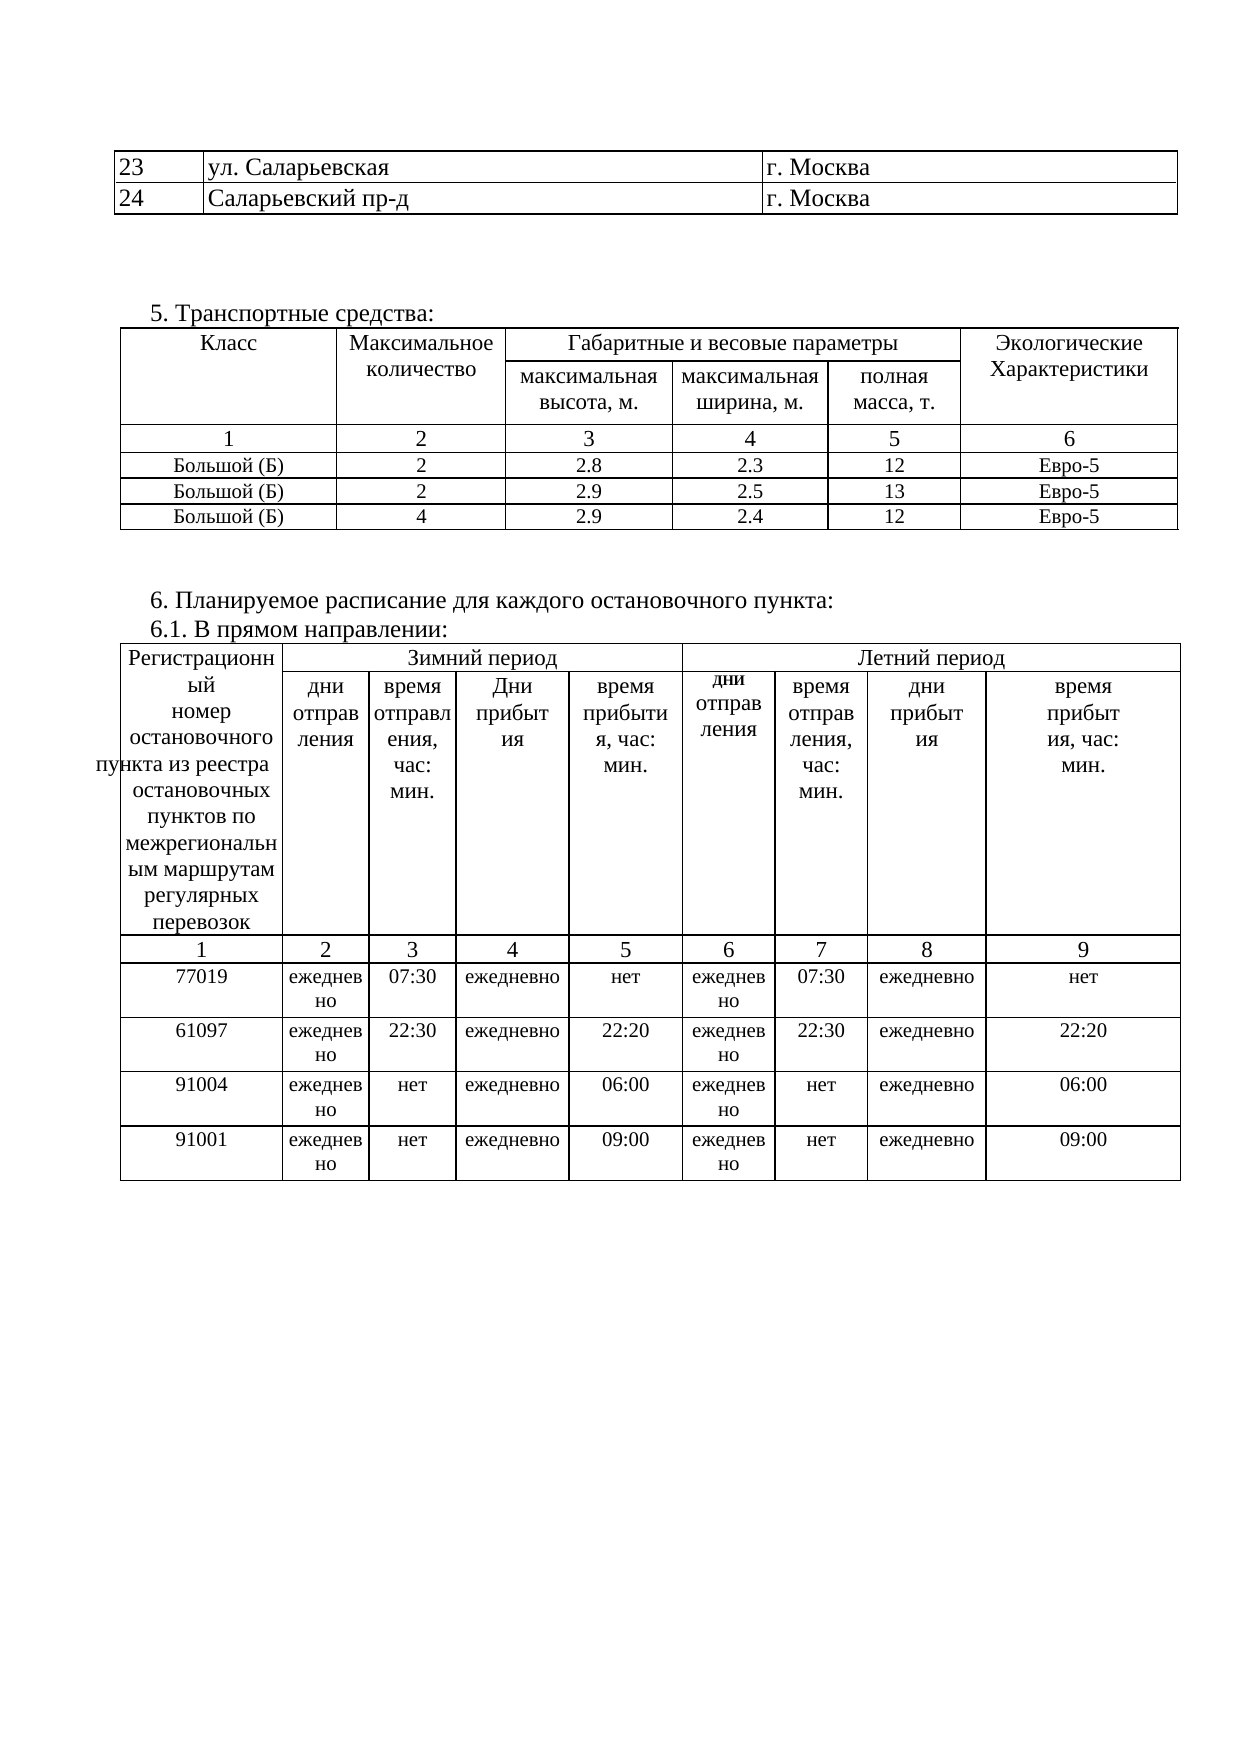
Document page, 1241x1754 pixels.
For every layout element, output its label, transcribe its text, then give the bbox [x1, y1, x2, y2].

table_cell ежедневно [683, 964, 774, 1016]
table_cell 09:00 [570, 1127, 682, 1179]
table_cell 07:30 [370, 964, 455, 1016]
table_cell 1 [121, 936, 282, 962]
table_header Габаритные и весовые параметры [506, 329, 960, 360]
table_cell нет [370, 1127, 455, 1179]
table_cell Саларьевский пр-д [204, 183, 762, 213]
table_cell ежедневно [868, 1018, 985, 1071]
table_cell 3 [506, 425, 672, 452]
table_cell полная масса, т. [829, 362, 960, 424]
table_cell Евро-5 [961, 479, 1177, 503]
table_cell ежедневно [868, 964, 985, 1016]
table_cell 2.9 [506, 479, 672, 503]
table_cell ежедневно [457, 1127, 568, 1179]
table_header Регистрационный номер остановочного пункта из реестра остановочных пунктов по межрегиональным маршрутам регулярных перевозок [121, 644, 282, 934]
table_cell 2 [337, 479, 505, 503]
table_cell 2.4 [673, 505, 827, 528]
table_cell 2.9 [506, 505, 672, 528]
table_cell 8 [868, 936, 985, 962]
table_header Экологические Характеристики [961, 329, 1177, 424]
table_cell 12 [829, 453, 960, 477]
table_cell Дни прибыт ия [457, 672, 568, 934]
table_cell 1 [121, 425, 336, 452]
table_cell 09:00 [987, 1127, 1180, 1179]
table_cell 2.3 [673, 453, 827, 477]
table_cell максимальная ширина, м. [673, 362, 827, 424]
table_header Летний период [683, 644, 1180, 671]
table_cell ежедневно [283, 1127, 368, 1179]
table_cell ул. Саларьевская [204, 152, 762, 181]
table_cell время отправ ления, час: мин. [776, 672, 867, 934]
table_cell 22:30 [776, 1018, 867, 1071]
text 6.1. В прямом направлении: [150, 614, 1090, 643]
table_cell ДНИ отправ ления [683, 672, 774, 934]
table_cell Евро-5 [961, 505, 1177, 528]
table_cell 13 [829, 479, 960, 503]
table_cell 22:20 [987, 1018, 1180, 1071]
table_cell нет [570, 964, 682, 1016]
table_cell 61097 [121, 1018, 282, 1071]
table_cell дни прибыт ия [868, 672, 985, 934]
table_cell нет [987, 964, 1180, 1016]
table_cell ежедневно [683, 1127, 774, 1179]
table_cell Большой (Б) [121, 453, 336, 477]
table_cell 2 [337, 425, 505, 452]
table_cell 91001 [121, 1127, 282, 1179]
table_cell нет [776, 1127, 867, 1179]
table_cell ежедневно [683, 1018, 774, 1071]
table_cell нет [776, 1072, 867, 1125]
table_cell г. Москва [763, 181, 1177, 213]
table_cell время прибыти я, час: мин. [570, 672, 682, 934]
table_cell 4 [457, 936, 568, 962]
table_cell 6 [683, 936, 774, 962]
table_cell 12 [829, 505, 960, 528]
table_cell г. Москва [763, 152, 1177, 181]
table_cell 2 [337, 453, 505, 477]
table_cell 7 [776, 936, 867, 962]
table_cell 91004 [121, 1072, 282, 1125]
table_cell Большой (Б) [121, 505, 336, 528]
table_cell 77019 [121, 964, 282, 1016]
table_cell 2.5 [673, 479, 827, 503]
table_cell ежедневно [683, 1072, 774, 1125]
text 5. Транспортные средства: [150, 298, 1090, 327]
table_cell 4 [673, 425, 827, 452]
table_cell ежедневно [457, 1018, 568, 1071]
table_cell 6 [961, 425, 1177, 452]
table_cell 07:30 [776, 964, 867, 1016]
table_cell 2.8 [506, 453, 672, 477]
table_cell ежедневно [283, 964, 368, 1016]
table_cell ежедневно [283, 1018, 368, 1071]
table_cell 5 [570, 936, 682, 962]
table_cell 2 [283, 936, 368, 962]
table_cell 06:00 [987, 1072, 1180, 1125]
table_cell 22:20 [570, 1018, 682, 1071]
table_cell 9 [987, 936, 1180, 962]
text 6. Планируемое расписание для каждого остановочного пункта: [150, 585, 1090, 614]
table_cell нет [370, 1072, 455, 1125]
table_header Класс [121, 329, 336, 424]
table_cell ежедневно [283, 1072, 368, 1125]
table_cell 23 [115, 152, 203, 181]
table_cell дни отправ ления [283, 672, 368, 934]
table_cell время отправл ения, час: мин. [370, 672, 455, 934]
table_cell 24 [115, 183, 203, 213]
table_cell 4 [337, 505, 505, 528]
table_cell время прибыт ия, час: мин. [987, 672, 1180, 934]
table_cell 06:00 [570, 1072, 682, 1125]
table_cell ежедневно [868, 1127, 985, 1179]
table_cell 3 [370, 936, 455, 962]
table_cell ежедневно [868, 1072, 985, 1125]
table_cell ежедневно [457, 1072, 568, 1125]
table_cell Евро-5 [961, 453, 1177, 477]
table_cell максимальная высота, м. [506, 362, 672, 424]
table_cell Большой (Б) [121, 479, 336, 503]
table_header Максимальное количество [337, 329, 505, 424]
table_header Зимний период [283, 644, 682, 671]
table_cell 22:30 [370, 1018, 455, 1071]
table_cell 5 [829, 425, 960, 452]
table_cell ежедневно [457, 964, 568, 1016]
